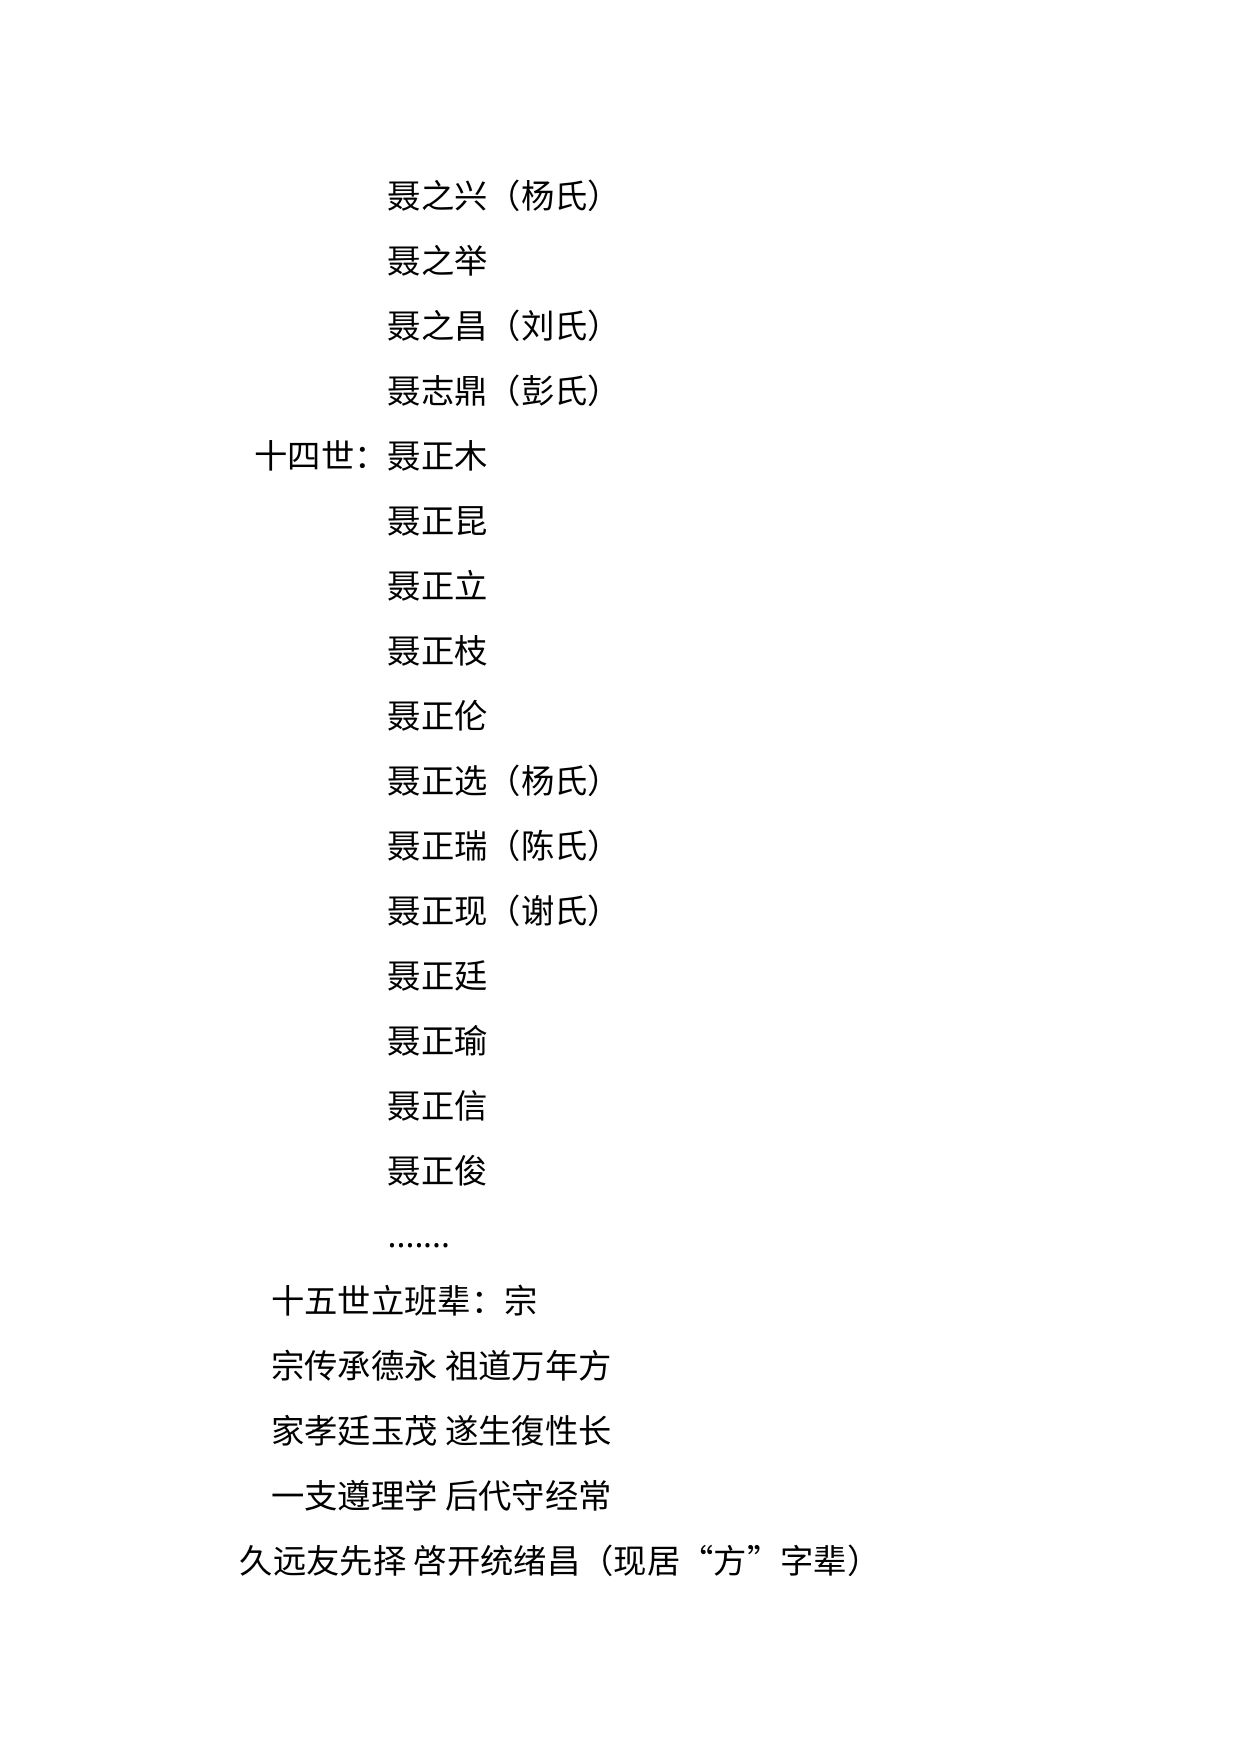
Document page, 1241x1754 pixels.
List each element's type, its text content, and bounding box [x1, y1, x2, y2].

text 聂正立 [187, 552, 1053, 617]
text 聂正俊 [187, 1137, 1053, 1202]
text 聂之昌（刘氏） [187, 292, 1053, 357]
text 聂正瑞（陈氏） [187, 812, 1053, 877]
text 家孝廷玉茂 遂生復性长 [187, 1397, 1053, 1462]
text 聂正信 [187, 1072, 1053, 1137]
text 聂正廷 [187, 942, 1053, 1007]
text ....... [187, 1202, 1053, 1267]
text 聂正现（谢氏） [187, 877, 1053, 942]
text 聂正伦 [187, 682, 1053, 747]
text 久远友先择 啓开统绪昌（现居“方”字辈） [187, 1527, 1053, 1592]
text 宗传承德永 祖道万年方 [187, 1332, 1053, 1397]
text 十四世：聂正木 [187, 422, 1053, 487]
text 聂之举 [187, 227, 1053, 292]
text 聂正选（杨氏） [187, 747, 1053, 812]
text 聂正昆 [187, 487, 1053, 552]
text 聂之兴（杨氏） [187, 162, 1053, 227]
text 聂正枝 [187, 617, 1053, 682]
text 聂正瑜 [187, 1007, 1053, 1072]
text 十五世立班辈：宗 [187, 1267, 1053, 1332]
text 一支遵理学 后代守经常 [187, 1462, 1053, 1527]
text 聂志鼎（彭氏） [187, 357, 1053, 422]
